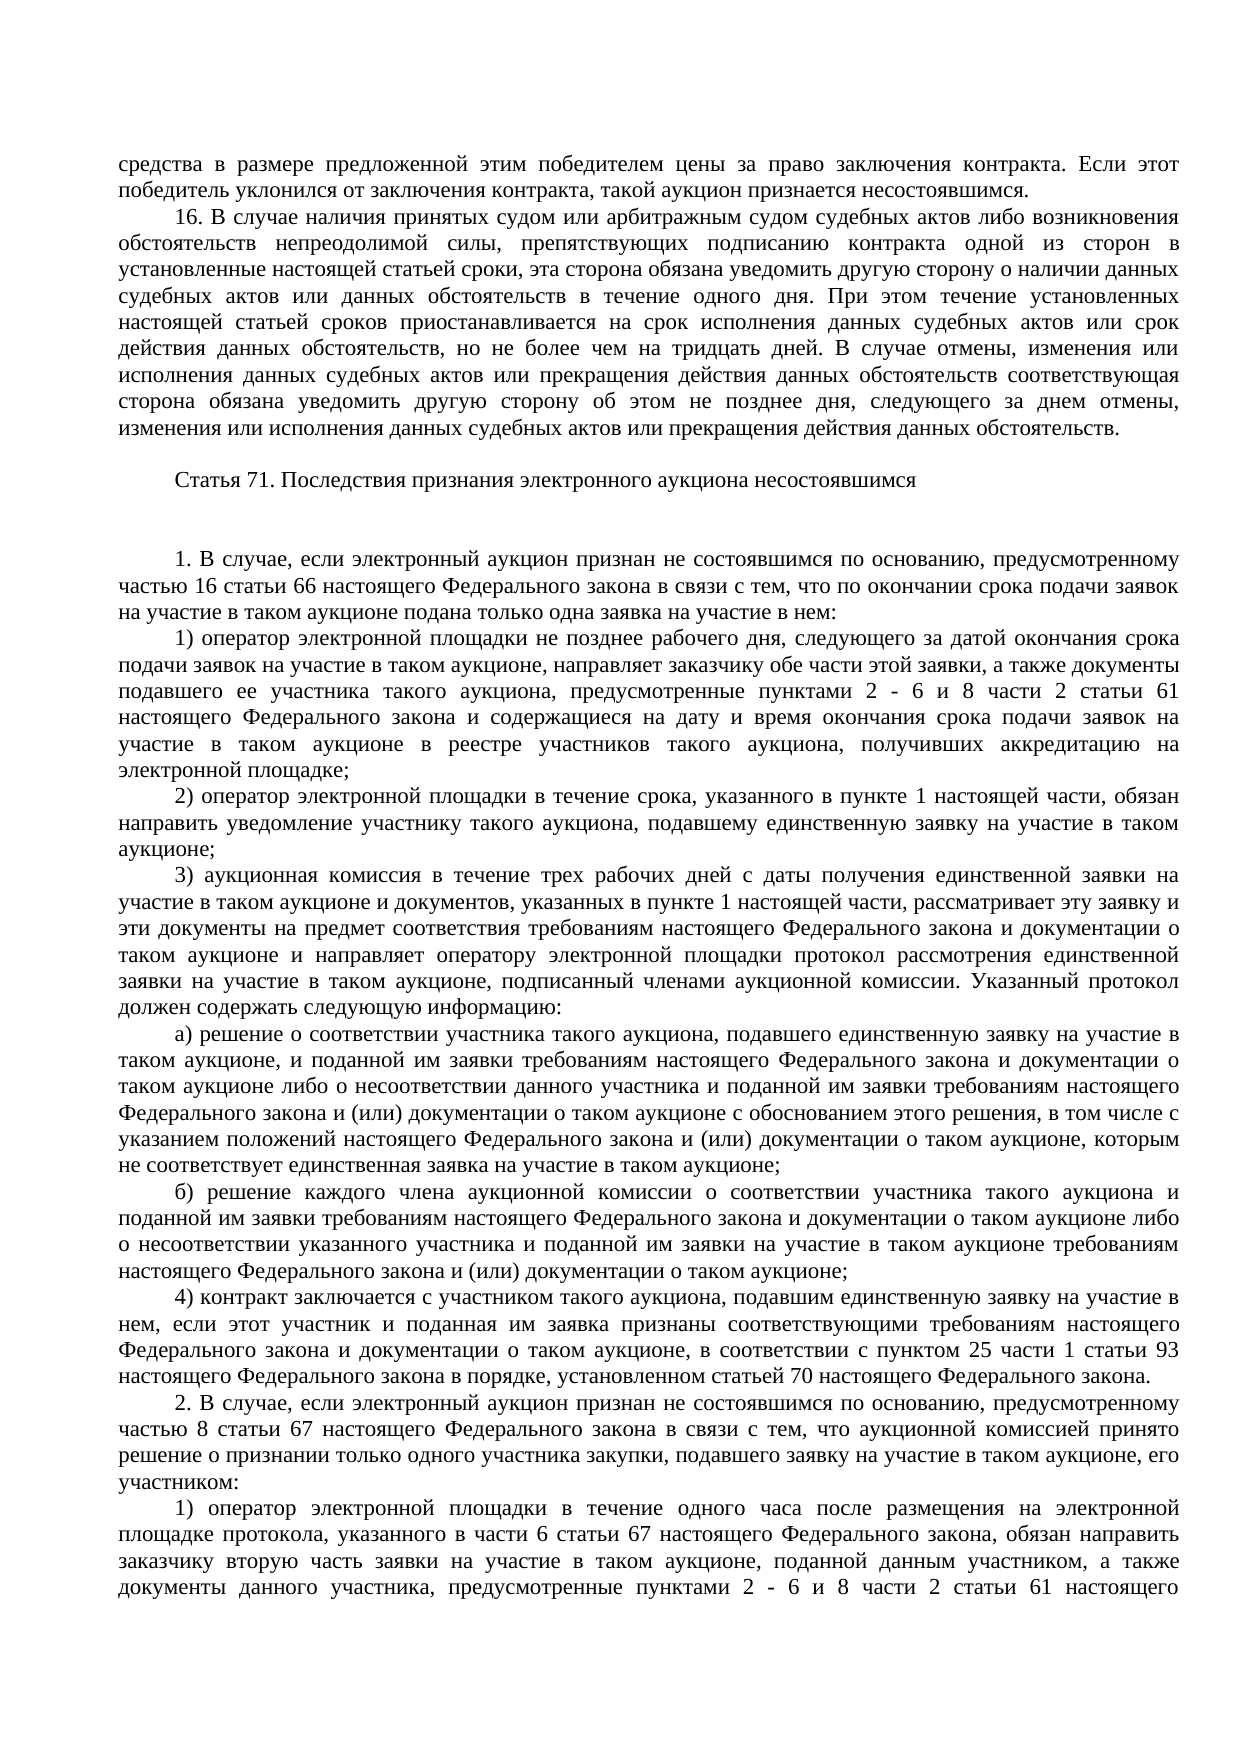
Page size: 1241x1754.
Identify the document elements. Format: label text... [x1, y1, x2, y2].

text 1. В случае, если электронный аукцион признан не состоявшимся по основанию, предусмотренному частью 16 статьи 66 настоящего Федерального закона в связи с тем, что по окончании срока подачи заявок на участие в таком аукционе подана только одна заявка на участие в нем: [118, 545, 1181, 624]
text 2. В случае, если электронный аукцион признан не состоявшимся по основанию, предусмотренному частью 8 статьи 67 настоящего Федерального закона в связи с тем, что аукционной комиссией принято решение о признании только одного участника закупки, подавшего заявку на участие в таком аукционе, его участником: [118, 1389, 1181, 1494]
text б) решение каждого члена аукционной комиссии о соответствии участника такого аукциона и поданной им заявки требованиям настоящего Федерального закона и документации о таком аукционе либо о несоответствии указанного участника и поданной им заявки на участие в таком аукционе требованиям настоящего Федерального закона и (или) документации о таком аукционе; [118, 1178, 1181, 1283]
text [118, 1494, 1181, 1599]
text 2) оператор электронной площадки в течение срока, указанного в пункте 1 настоящей части, обязан направить уведомление участнику такого аукциона, подавшему единственную заявку на участие в таком аукционе; [118, 782, 1181, 862]
text Статья 71. Последствия признания электронного аукциона несостоявшимся [118, 466, 1181, 493]
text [118, 150, 1181, 203]
text 16. В случае наличия принятых судом или арбитражным судом судебных актов либо возникновения обстоятельств непреодолимой силы, препятствующих подписанию контракта одной из сторон в установленные настоящей статьей сроки, эта сторона обязана уведомить другую сторону о наличии данных судебных актов или данных обстоятельств в течение одного дня. При этом течение установленных настоящей статьей сроков приостанавливается на срок исполнения данных судебных актов или срок действия данных обстоятельств, но не более чем на тридцать дней. В случае отмены, изменения или исполнения данных судебных актов или прекращения действия данных обстоятельств соответствующая сторона обязана уведомить другую сторону об этом не позднее дня, следующего за днем отмены, изменения или исполнения данных судебных актов или прекращения действия данных обстоятельств. [118, 203, 1181, 440]
text 4) контракт заключается с участником такого аукциона, подавшим единственную заявку на участие в нем, если этот участник и поданная им заявка признаны соответствующими требованиям настоящего Федерального закона и документации о таком аукционе, в соответствии с пунктом 25 части 1 статьи 93 настоящего Федерального закона в порядке, установленном статьей 70 настоящего Федерального закона. [118, 1283, 1181, 1389]
text 3) аукционная комиссия в течение трех рабочих дней с даты получения единственной заявки на участие в таком аукционе и документов, указанных в пункте 1 настоящей части, рассматривает эту заявку и эти документы на предмет соответствия требованиям настоящего Федерального закона и документации о таком аукционе и направляет оператору электронной площадки протокол рассмотрения единственной заявки на участие в таком аукционе, подписанный членами аукционной комиссии. Указанный протокол должен содержать следующую информацию: [118, 862, 1181, 1020]
text 1) оператор электронной площадки не позднее рабочего дня, следующего за датой окончания срока подачи заявок на участие в таком аукционе, направляет заказчику обе части этой заявки, а также документы подавшего ее участника такого аукциона, предусмотренные пунктами 2 - 6 и 8 части 2 статьи 61 настоящего Федерального закона и содержащиеся на дату и время окончания срока подачи заявок на участие в таком аукционе в реестре участников такого аукциона, получивших аккредитацию на электронной площадке; [118, 624, 1181, 782]
text а) решение о соответствии участника такого аукциона, подавшего единственную заявку на участие в таком аукционе, и поданной им заявки требованиям настоящего Федерального закона и документации о таком аукционе либо о несоответствии данного участника и поданной им заявки требованиям настоящего Федерального закона и (или) документации о таком аукционе с обоснованием этого решения, в том числе с указанием положений настоящего Федерального закона и (или) документации о таком аукционе, которым не соответствует единственная заявка на участие в таком аукционе; [118, 1020, 1181, 1178]
